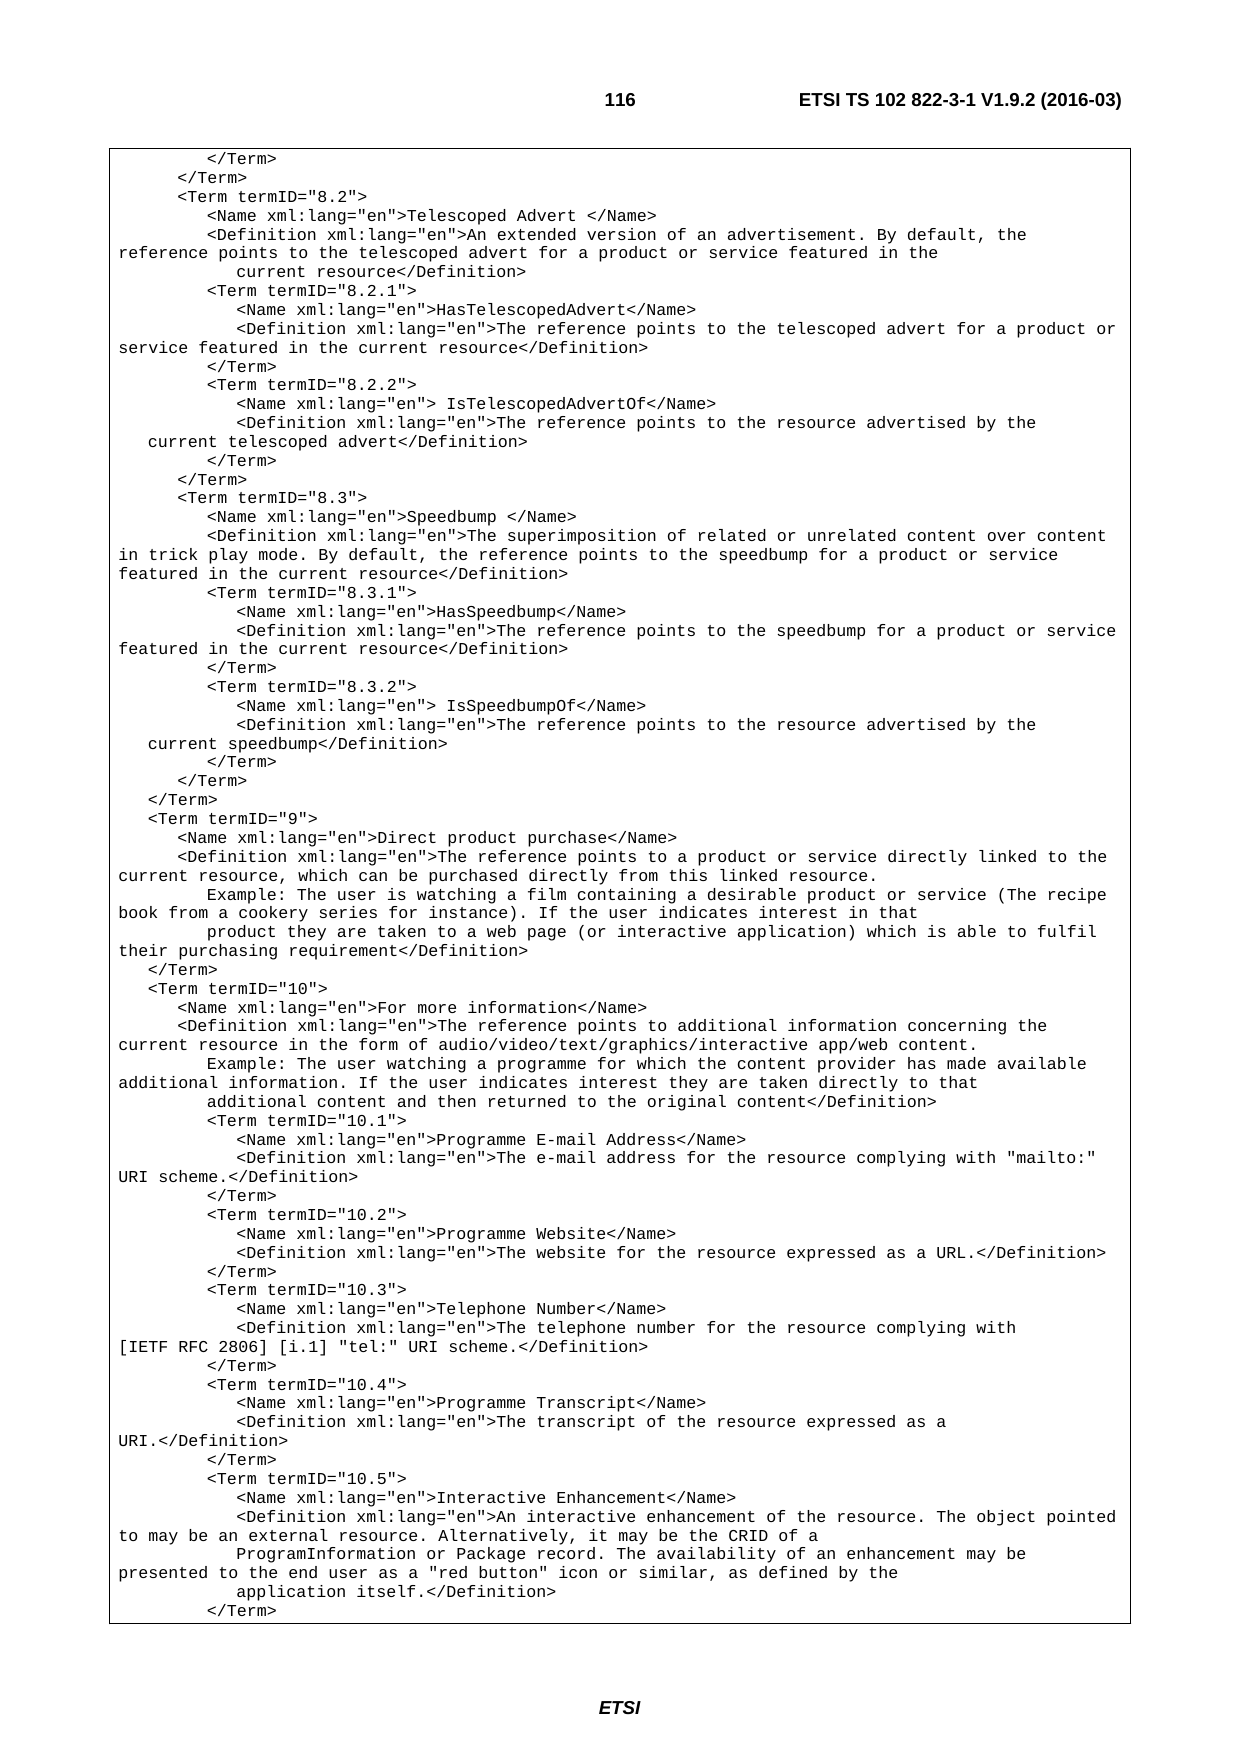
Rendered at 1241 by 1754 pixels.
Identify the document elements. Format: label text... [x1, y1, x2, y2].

text <Term termID="10.4"> [118, 1376, 1122, 1395]
text </Term> [118, 452, 1122, 471]
text <Definition xml:lang="en">The website for the resource expressed as a URL.</Definition> [118, 1244, 1122, 1263]
text <Term termID="10.2"> [118, 1207, 1122, 1225]
text ProgramInformation or Package record. The availability of an enhancement may be presented to the end user as a "red button" icon or similar, as defined by the [118, 1546, 1122, 1584]
text </Term> [118, 169, 1122, 188]
text </Term> [118, 471, 1122, 490]
text <Term termID="8.3"> [118, 490, 1122, 509]
text <Definition xml:lang="en">An interactive enhancement of the resource. The object pointed to may be an external resource. Alternatively, it may be the CRID of a [118, 1508, 1122, 1546]
text <Name xml:lang="en"> IsTelescopedAdvertOf</Name> [118, 396, 1122, 415]
text <Name xml:lang="en">Speedbump </Name> [118, 509, 1122, 528]
text application itself.</Definition> [118, 1584, 1122, 1599]
text <Name xml:lang="en">Direct product purchase</Name> [118, 829, 1122, 848]
text <Definition xml:lang="en">The reference points to additional information concerning the current resource in the form of audio/video/text/graphics/interactive app/web content. [118, 1018, 1122, 1056]
text current resource</Definition> [118, 264, 1122, 283]
text <Term termID="10.3"> [118, 1282, 1122, 1301]
text <Definition xml:lang="en">The reference points to the resource advertised by the current speedbump</Definition> [118, 716, 1122, 754]
text <Name xml:lang="en">Programme E-mail Address</Name> [118, 1131, 1122, 1150]
text <Term termID="9"> [118, 811, 1122, 829]
text <Term termID="8.3.1"> [118, 584, 1122, 603]
text </Term> [118, 792, 1122, 811]
text <Definition xml:lang="en">The telephone number for the resource complying with [IETF RFC 2806] [i.1] "tel:" scheme.</Definition> [118, 1320, 1122, 1357]
text </Term> [118, 961, 1122, 980]
text <Name xml:lang="en">Programme Transcript</Name> [118, 1395, 1122, 1414]
text <Name xml:lang="en"> IsSpeedbumpOf</Name> [118, 697, 1122, 716]
text </Term> [118, 1357, 1122, 1376]
text product they are taken to a web page (or interactive application) which is able to fulfil their purchasing requirement</Definition> [118, 924, 1122, 961]
text <Name xml:lang="en">Telephone Number</Name> [118, 1301, 1122, 1320]
text <Definition xml:lang="en">The superimposition of related or unrelated content over content in trick play mode. By default, the reference points to the speedbump for a product or service featured in the current resource</Definition> [118, 528, 1122, 584]
text <Term termID="8.2.2"> [118, 377, 1122, 396]
text Example: The user is watching a film containing a desirable product or service (The recipe book from a cookery series for instance). If the user indicates interest in that [118, 886, 1122, 924]
text </Term> [110, 149, 1130, 169]
text <Term termID="8.3.2"> [118, 679, 1122, 697]
text <Name xml:lang="en">HasSpeedbump</Name> [118, 603, 1122, 622]
text additional content and then returned to the original content</Definition> [118, 1093, 1122, 1112]
text <Definition xml:lang="en">The reference points to the speedbump for a product or service featured in the current resource</Definition> [118, 622, 1122, 660]
text <Name xml:lang="en">Programme Website</Name> [118, 1225, 1122, 1244]
text </Term> [118, 754, 1122, 773]
text </Term> [118, 660, 1122, 679]
text <Definition xml:lang="en">An extended version of an advertisement. By default, the reference points to the telescoped advert for a product or service featured in the [118, 226, 1122, 264]
text <Name xml:lang="en">Telescoped Advert </Name> [118, 207, 1122, 226]
text </Term> [118, 773, 1122, 792]
text </Term> [118, 1188, 1122, 1207]
text <Definition xml:lang="en">The reference points to the resource advertised by the current telescoped advert</Definition> [118, 415, 1122, 452]
text <Name xml:lang="en">Interactive Enhancement</Name> [118, 1489, 1122, 1508]
text <Definition xml:lang="en">The reference points to a product or service directly linked to the current resource, which can be purchased directly from this linked resource. [118, 848, 1122, 886]
text <Name xml:lang="en">For more information</Name> [118, 999, 1122, 1018]
text <Definition xml:lang="en">The transcript of the resource expressed as a .</Definition> [118, 1414, 1122, 1452]
text <Name xml:lang="en">HasTelescopedAdvert</Name> [118, 302, 1122, 320]
text <Term termID="10.5"> [118, 1471, 1122, 1489]
text <Definition xml:lang="en">The reference points to the telescoped advert for a product or service featured in the current resource</Definition> [118, 320, 1122, 358]
text <Term termID="10"> [118, 980, 1122, 999]
text </Term> [110, 1599, 1130, 1623]
text </Term> [118, 1452, 1122, 1471]
text <Term termID="8.2.1"> [118, 283, 1122, 302]
text <Definition xml:lang="en">The e-mail address for the resource complying with "mailto:" scheme.</Definition> [118, 1150, 1122, 1188]
text <Term termID="10.1"> [118, 1112, 1122, 1131]
text Example: The user watching a programme for which the content provider has made available additional information. If the user indicates interest they are taken directly to that [118, 1056, 1122, 1093]
text <Term termID="8.2"> [118, 188, 1122, 207]
text </Term> [118, 358, 1122, 377]
text </Term> [118, 1263, 1122, 1282]
